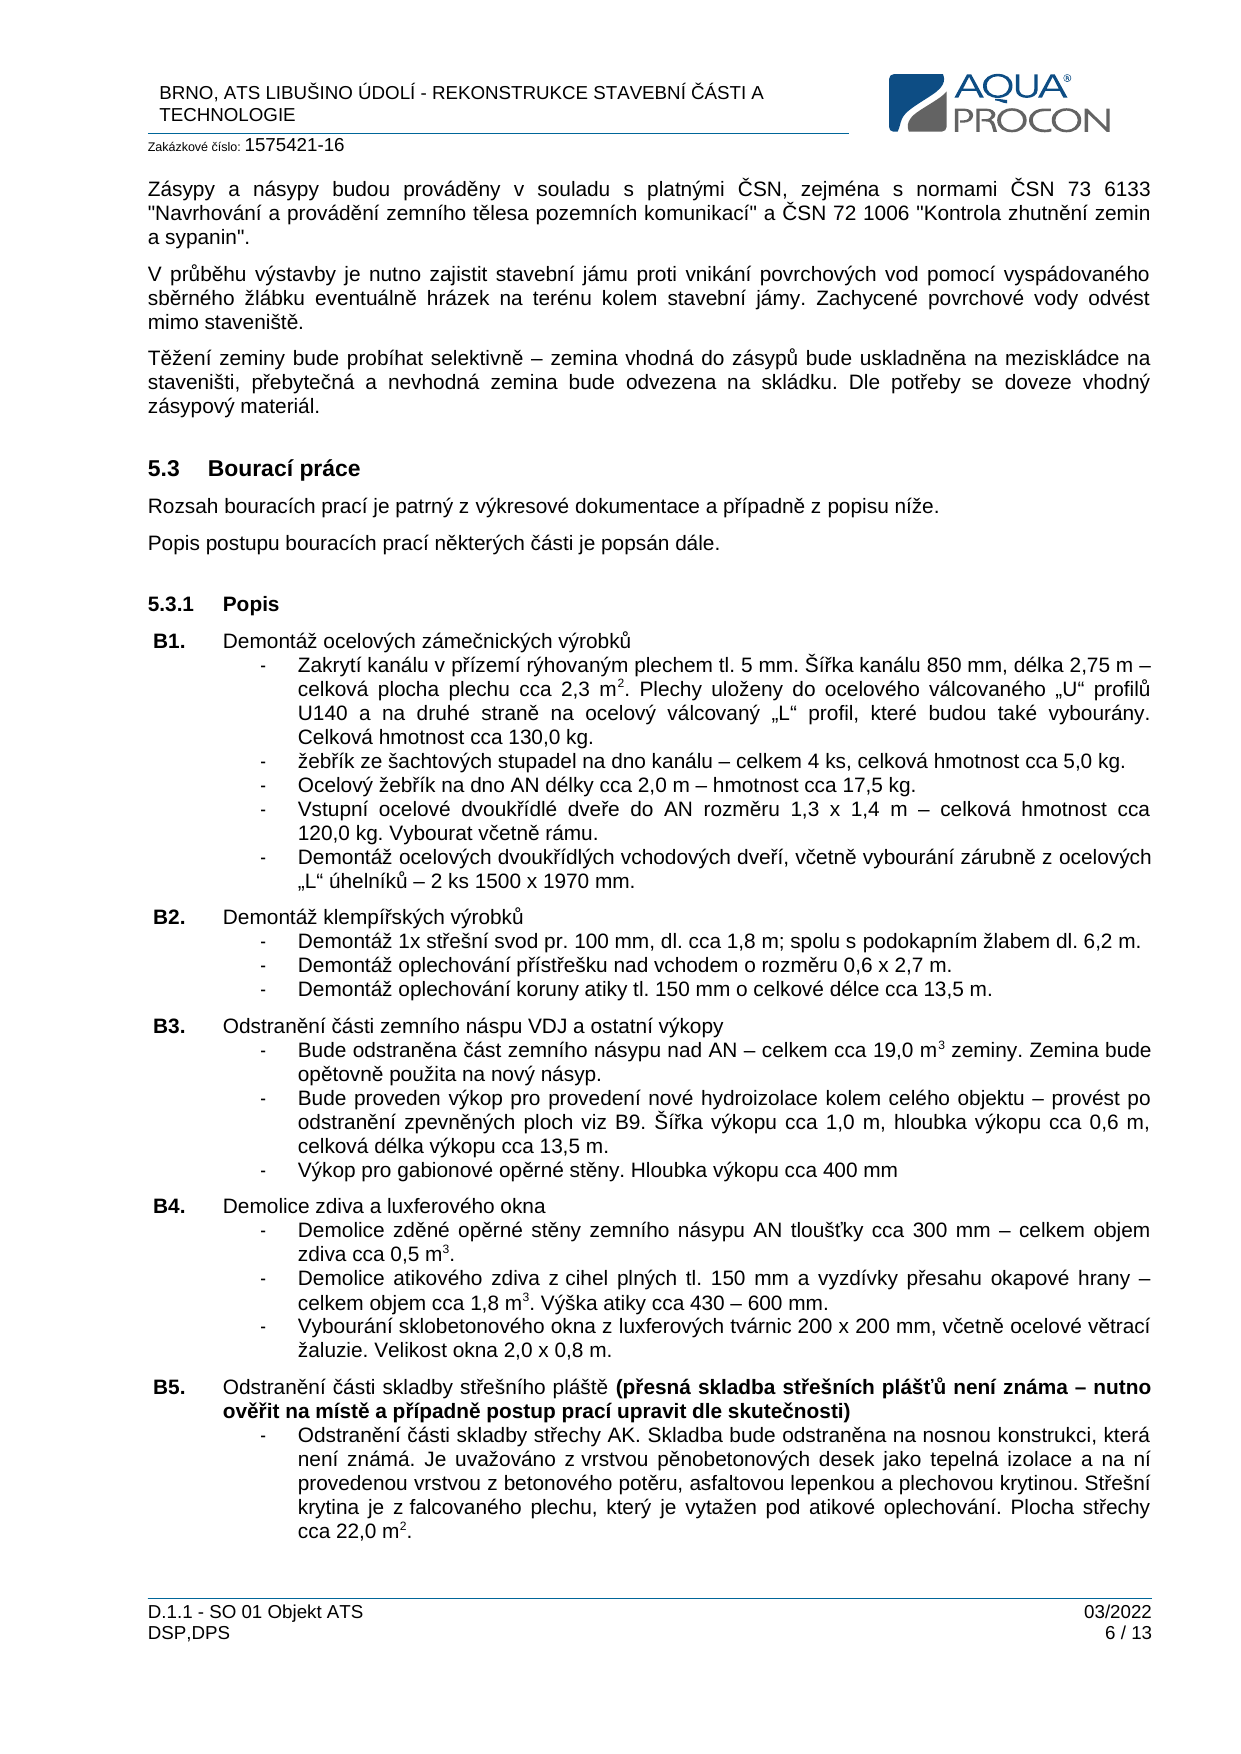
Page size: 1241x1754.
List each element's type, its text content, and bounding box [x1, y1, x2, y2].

list Demolice zdiva a luxferového okna [185, 1194, 1152, 1218]
list Bude odstraněna část zemního násypu nad AN – celkem cca 19,0 m3 zeminy. Zemina bude opětovně použita na nový násyp. [260, 1038, 1152, 1086]
text Zásypy a násypy budou prováděny v souladu s platnými ČSN, zejména s normami ČSN 73 6133 "Navrhování a provádění zemního tělesa pozemních komunikací" a ČSN 72 1006 "Kontrola zhutnění zemin a sypanin". [148, 177, 1152, 249]
list Demontáž ocelových zámečnických výrobků [185, 628, 1152, 652]
list Demontáž ocelových dvoukřídlých vchodových dveří, včetně vybourání zárubně z ocelových „L“ úhelníků – 2 ks 1500 x 1970 mm. [260, 844, 1152, 893]
text Rozsah bouracích prací je patrný z výkresové dokumentace a případně z popisu níže. [148, 494, 1152, 518]
list Bude proveden výkop pro provedení nové hydroizolace kolem celého objektu – provést po odstranění zpevněných ploch viz B9. Šířka výkopu cca 1,0 m, hloubka výkopu cca 0,6 m, celková délka výkopu cca 13,5 m. [260, 1086, 1152, 1158]
list žebřík ze šachtových stupadel na dno kanálu – celkem 4 ks, celková hmotnost cca 5,0 kg. [260, 748, 1152, 772]
list Demontáž klempířských výrobků [185, 905, 1152, 929]
text Těžení zeminy bude probíhat selektivně – zemina vhodná do zásypů bude uskladněna na meziskládce na staveništi, přebytečná a nevhodná zemina bude odvezena na skládku. Dle potřeby se doveze vhodný zásypový materiál. [148, 346, 1152, 418]
list Vybourání sklobetonového okna z luxferových tvárnic 200 x 200 mm, včetně ocelové větrací žaluzie. Velikost okna 2,0 x 0,8 m. [260, 1314, 1152, 1362]
list Demontáž 1x střešní svod pr. 100 mm, dl. cca 1,8 m; spolu s podokapním žlabem dl. 6,2 m. [260, 929, 1152, 953]
list Odstranění části skladby střechy AK. Skladba bude odstraněna na nosnou konstrukci, která není známá. Je uvažováno z vrstvou pěnobetonových desek jako tepelná izolace a na ní provedenou vrstvou z betonového potěru, asfaltovou lepenkou a plechovou krytinou. Střešní krytina je z falcovaného plechu, který je vytažen pod atikové oplechování. Plocha střechy cca 22,0 m2. [260, 1423, 1152, 1543]
text Popis postupu bouracích prací některých části je popsán dále. [148, 531, 1152, 554]
list Demontáž oplechování přístřešku nad vchodem o rozměru 0,6 x 2,7 m. [260, 953, 1152, 977]
list Ocelový žebřík na dno AN délky cca 2,0 m – hmotnost cca 17,5 kg. [260, 772, 1152, 797]
list Odstranění části skladby střešního pláště (přesná skladba střešních plášťů není známa – nutno ověřit na místě a případně postup prací upravit dle skutečnosti) [185, 1375, 1152, 1423]
subtitle Bourací práce [148, 455, 1152, 482]
list Demolice atikového zdiva z cihel plných tl. 150 mm a vyzdívky přesahu okapové hrany – celkem objem cca 1,8 m3. Výška atiky cca 430 – 600 mm. [260, 1266, 1152, 1314]
list Demolice zděné opěrné stěny zemního násypu AN tloušťky cca 300 mm – celkem objem zdiva cca 0,5 m3. [260, 1218, 1152, 1266]
list Odstranění části zemního náspu VDJ a ostatní výkopy [185, 1014, 1152, 1038]
list Zakrytí kanálu v přízemí rýhovaným plechem tl. 5 mm. Šířka kanálu 850 mm, délka 2,75 m – celková plocha plechu cca 2,3 m2. Plechy uloženy do ocelového válcovaného „U“ profilů U140 a na druhé straně na ocelový válcovaný „L“ profil, které budou také vybourány. Celková hmotnost cca 130,0 kg. [260, 652, 1152, 748]
text V průběhu výstavby je nutno zajistit stavební jámu proti vnikání povrchových vod pomocí vyspádovaného sběrného žlábku eventuálně hrázek na terénu kolem stavební jámy. Zachycené povrchové vody odvést mimo staveniště. [148, 262, 1152, 333]
list Demontáž oplechování koruny atiky tl. 150 mm o celkové délce cca 13,5 m. [260, 977, 1152, 1001]
list Vstupní ocelové dvoukřídlé dveře do AN rozměru 1,3 x 1,4 m – celková hmotnost cca 120,0 kg. Vybourat včetně rámu. [260, 797, 1152, 844]
subtitle Popis [148, 592, 1152, 616]
list Výkop pro gabionové opěrné stěny. Hloubka výkopu cca 400 mm [260, 1158, 1152, 1182]
